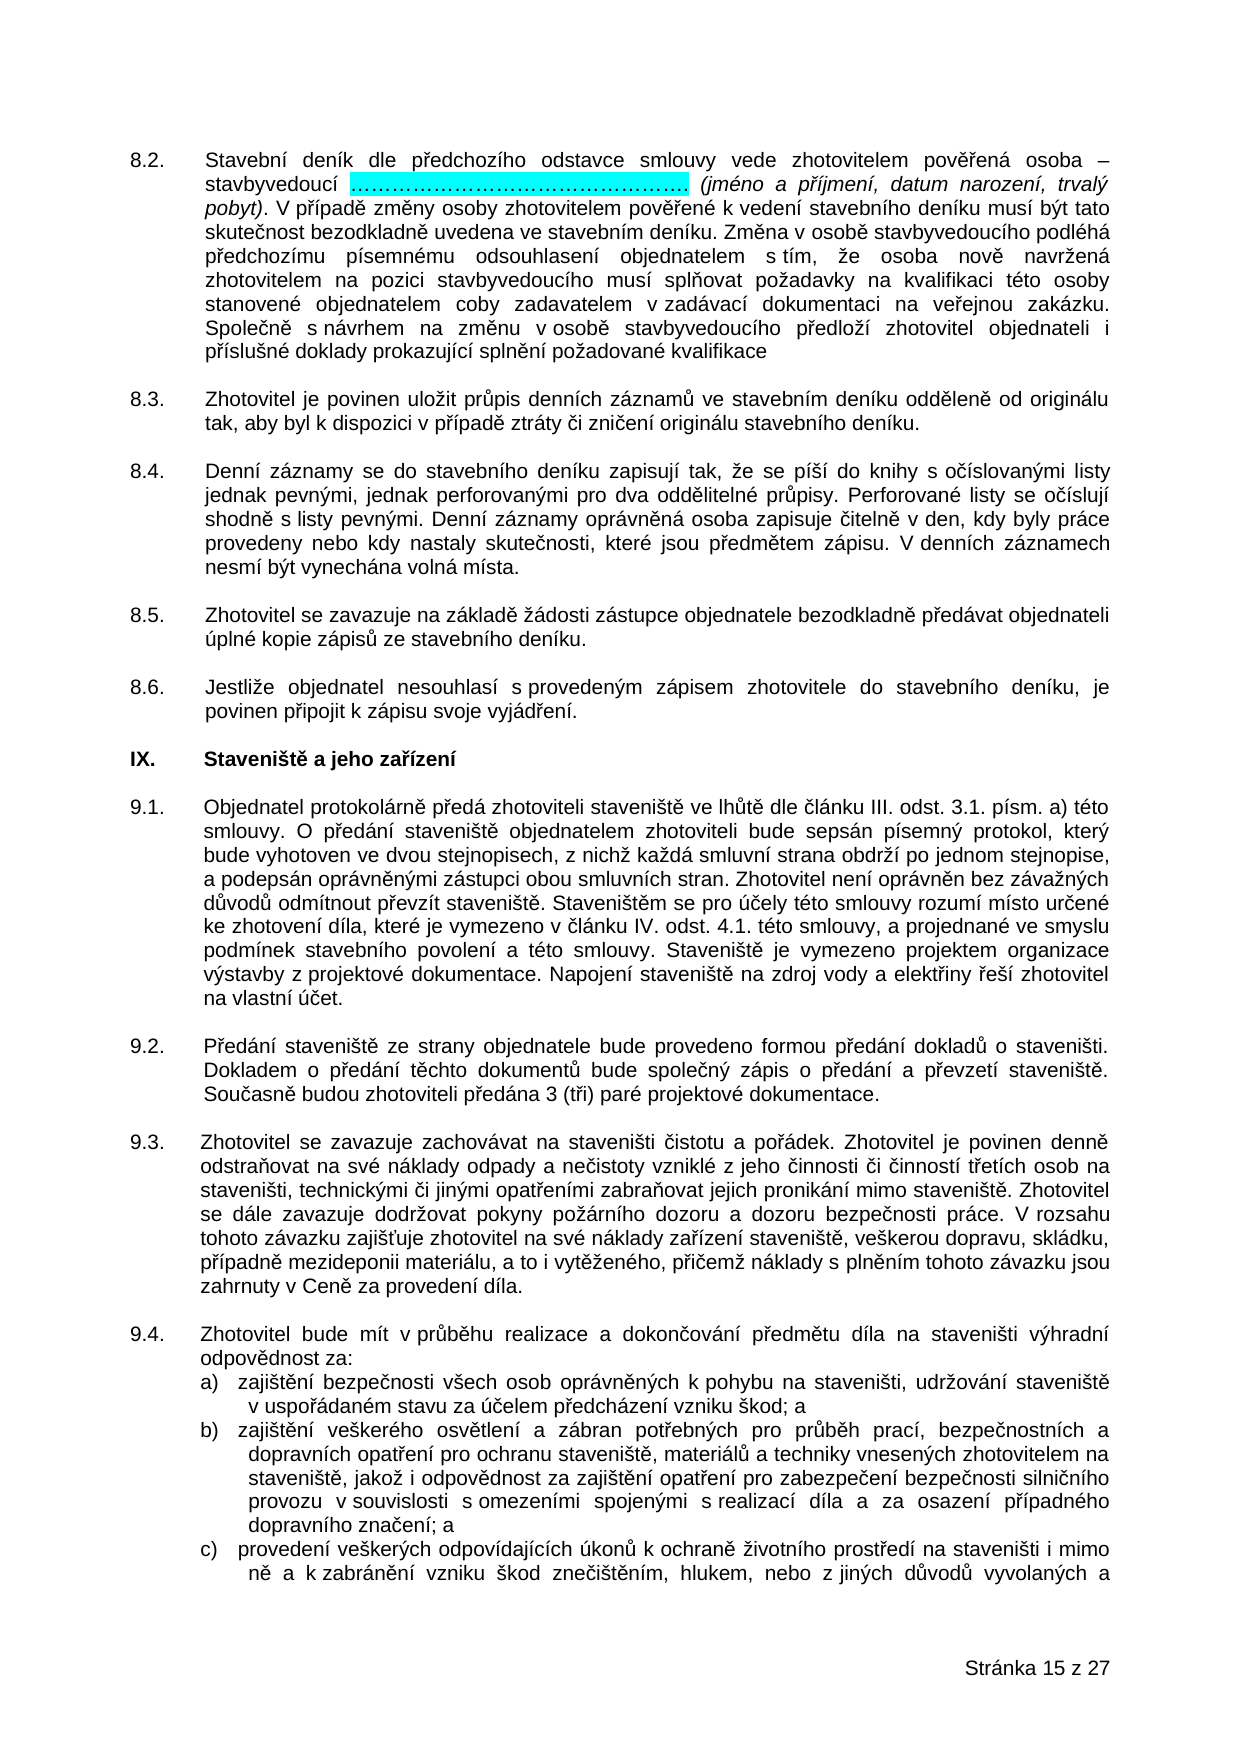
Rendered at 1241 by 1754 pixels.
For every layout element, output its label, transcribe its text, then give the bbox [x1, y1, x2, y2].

list Zhotovitel je povinen uložit průpis denních záznamů ve stavebním deníku odděleně od originálu tak, aby byl k dispozici v případě ztráty či zničení originálu stavebního deníku. [130, 387, 1110, 435]
list Denní záznamy se do stavebního deníku zapisují tak, že se píší do knihy s očíslovanými listy jednak pevnými, jednak perforovanými pro dva oddělitelné průpisy. Perforované listy se očíslují shodně s listy pevnými. Denní záznamy oprávněná osoba zapisuje čitelně v den, kdy byly práce provedeny nebo kdy nastaly skutečnosti, které jsou předmětem zápisu. V denních záznamech nesmí být vynechána volná místa. [130, 459, 1110, 579]
list Předání staveniště ze strany objednatele bude provedeno formou předání dokladů o staveništi. Dokladem o předání těchto dokumentů bude společný zápis o předání a převzetí staveniště. Současně budou zhotoviteli předána 3 (tři) paré projektové dokumentace. [130, 1034, 1110, 1106]
text IX. Staveniště a jeho zařízení [130, 747, 1110, 771]
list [200, 1537, 1110, 1585]
list Stavební deník dle předchozího odstavce smlouvy vede zhotovitelem pověřená osoba – stavbyvedoucí …………………………………………. (jméno a příjmení, datum narození, trvalý pobyt). V případě změny osoby zhotovitelem pověřené k vedení stavebního deníku musí být tato skutečnost bezodkladně uvedena ve stavebním deníku. Změna v osobě stavbyvedoucího podléhá předchozímu písemnému odsouhlasení objednatelem s tím, že osoba nově navržená zhotovitelem na pozici stavbyvedoucího musí splňovat požadavky na kvalifikaci této osoby stanovené objednatelem coby zadavatelem v zadávací dokumentaci na veřejnou zakázku. Společně s návrhem na změnu v osobě stavbyvedoucího předloží zhotovitel objednateli i příslušné doklady prokazující splnění požadované kvalifikace [130, 148, 1110, 363]
list zajištění bezpečnosti všech osob oprávněných k pohybu na staveništi, udržování staveniště v uspořádaném stavu za účelem předcházení vzniku škod; a [200, 1369, 1110, 1417]
list Zhotovitel se zavazuje zachovávat na staveništi čistotu a pořádek. Zhotovitel je povinen denně odstraňovat na své náklady odpady a nečistoty vzniklé z jeho činnosti či činností třetích osob na staveništi, technickými či jinými opatřeními zabraňovat jejich pronikání mimo staveniště. Zhotovitel se dále zavazuje dodržovat pokyny požárního dozoru a dozoru bezpečnosti práce. V rozsahu tohoto závazku zajišťuje zhotovitel na své náklady zařízení staveniště, veškerou dopravu, skládku, případně mezideponii materiálu, a to i vytěženého, přičemž náklady s plněním tohoto závazku jsou zahrnuty v Ceně za provedení díla. [130, 1130, 1110, 1298]
list Zhotovitel se zavazuje na základě žádosti zástupce objednatele bezodkladně předávat objednateli úplné kopie zápisů ze stavebního deníku. [130, 603, 1110, 651]
list Zhotovitel bude mít v průběhu realizace a dokončování předmětu díla na staveništi výhradní odpovědnost za: [130, 1322, 1110, 1369]
list zajištění veškerého osvětlení a zábran potřebných pro průběh prací, bezpečnostních a dopravních opatření pro ochranu staveniště, materiálů a techniky vnesených zhotovitelem na staveniště, jakož i odpovědnost za zajištění opatření pro zabezpečení bezpečnosti silničního provozu v souvislosti s omezeními spojenými s realizací díla a za osazení případného dopravního značení; a [200, 1417, 1110, 1537]
list Objednatel protokolárně předá zhotoviteli staveniště ve lhůtě dle článku III. odst. 3.1. písm. a) této smlouvy. O předání staveniště objednatelem zhotoviteli bude sepsán písemný protokol, který bude vyhotoven ve dvou stejnopisech, z nichž každá smluvní strana obdrží po jednom stejnopise, a podepsán oprávněnými zástupci obou smluvních stran. Zhotovitel není oprávněn bez závažných důvodů odmítnout převzít staveniště. Staveništěm se pro účely této smlouvy rozumí místo určené ke zhotovení díla, které je vymezeno v článku IV. odst. 4.1. této smlouvy, a projednané ve smyslu podmínek stavebního povolení a této smlouvy. Staveniště je vymezeno projektem organizace výstavby z projektové dokumentace. Napojení staveniště na zdroj vody a elektřiny řeší zhotovitel na vlastní účet. [130, 794, 1110, 1010]
list Jestliže objednatel nesouhlasí s provedeným zápisem zhotovitele do stavebního deníku, je povinen připojit k zápisu svoje vyjádření. [130, 675, 1110, 723]
